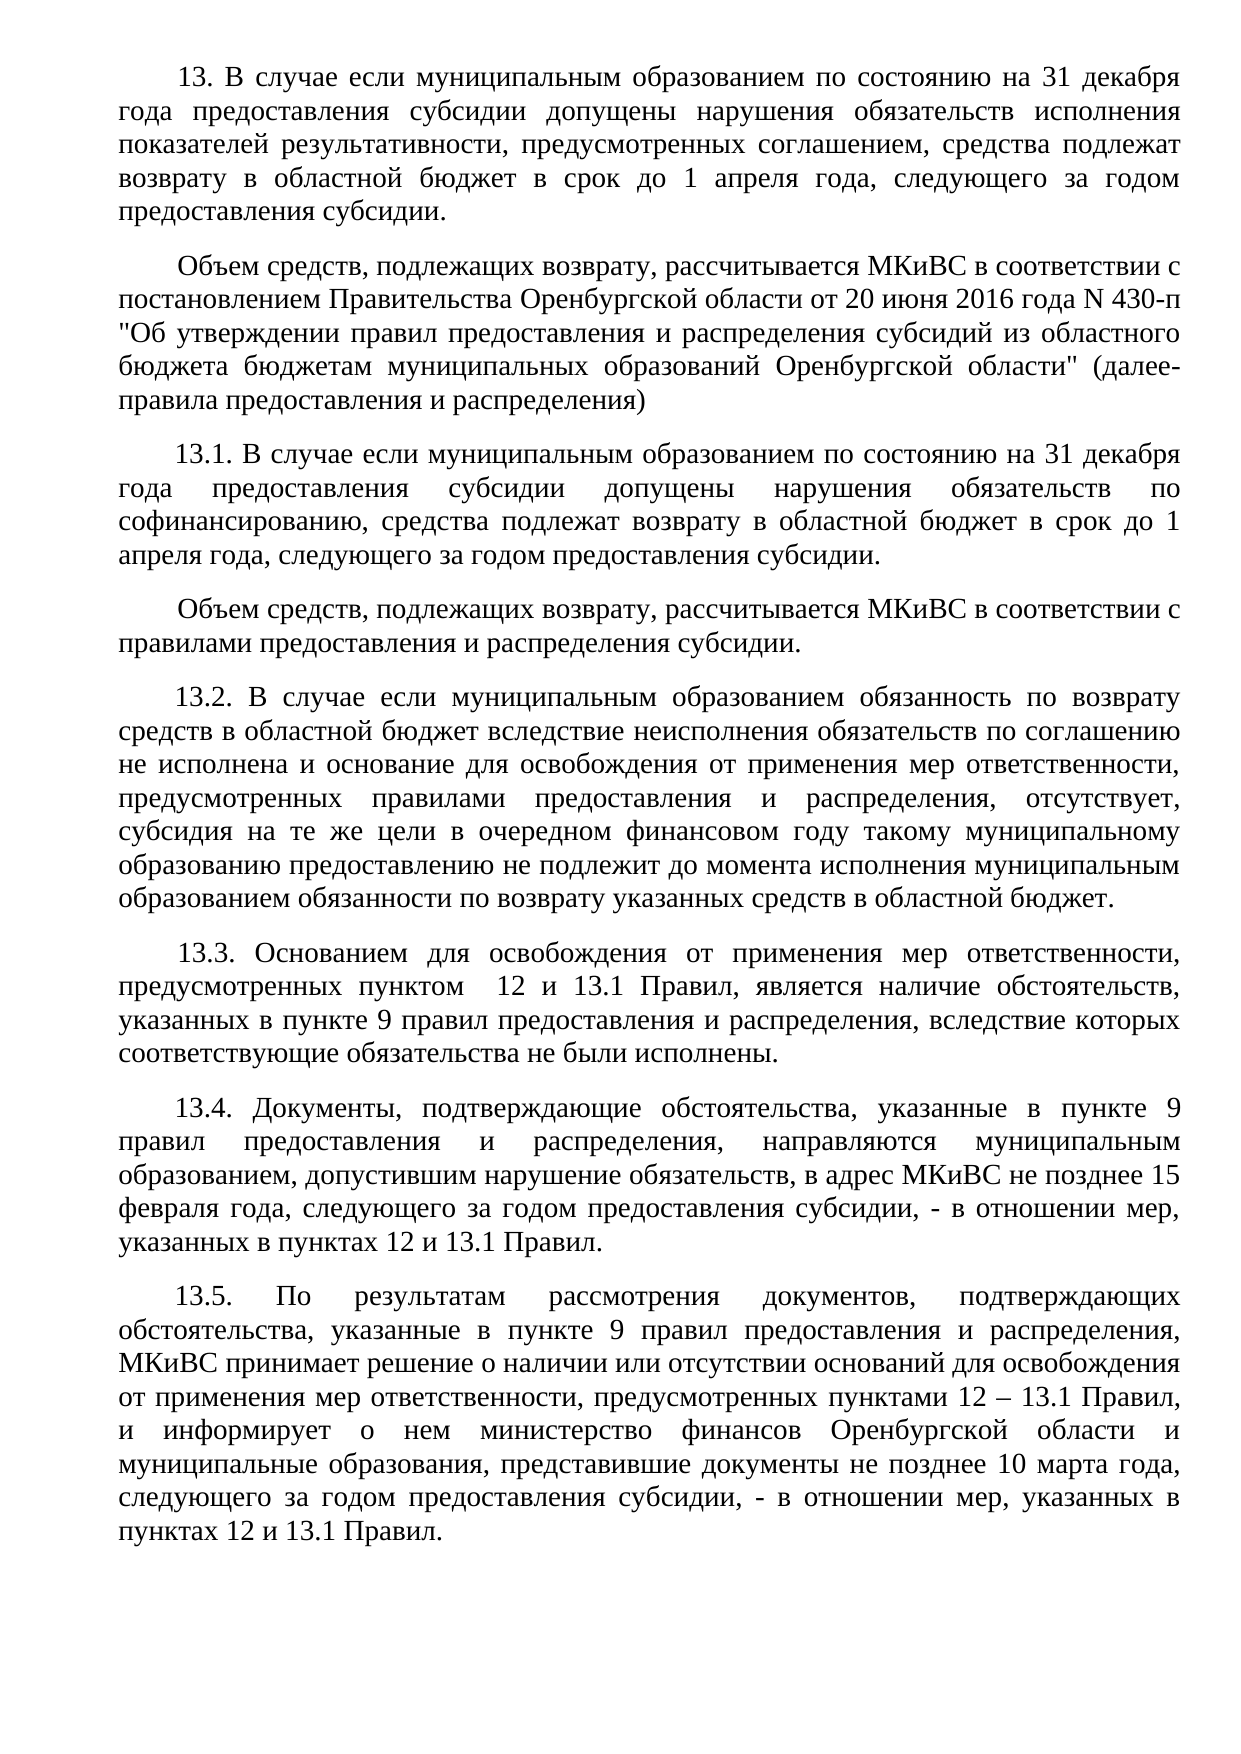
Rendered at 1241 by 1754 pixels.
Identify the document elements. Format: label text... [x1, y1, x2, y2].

text 13.4. Документы, подтверждающие обстоятельства, указанные в пункте 9 правил предоставления и распределения, направляются муниципальным образованием, допустившим нарушение обязательств, в адрес МКиВС не позднее 15 февраля года, следующего за годом предоставления субсидии, - в отношении мер, указанных в пунктах 12 и 13.1 Правил. [118, 1090, 1181, 1257]
text 13.3. Основанием для освобождения от применения мер ответственности, предусмотренных пунктом 12 и 13.1 Правил, является наличие обстоятельств, указанных в пункте 9 правил предоставления и распределения, вследствие которых соответствующие обязательства не были исполнены. [118, 935, 1181, 1069]
text 13.1. В случае если муниципальным образованием по состоянию на 31 декабря года предоставления субсидии допущены нарушения обязательств по софинансированию, средства подлежат возврату в областной бюджет в срок до 1 апреля года, следующего за годом предоставления субсидии. [118, 436, 1181, 570]
text Объем средств, подлежащих возврату, рассчитывается МКиВС в соответствии с правилами предоставления и распределения субсидии. [118, 591, 1181, 658]
text Объем средств, подлежащих возврату, рассчитывается МКиВС в соответствии с постановлением Правительства Оренбургской области от 20 июня 2016 года N 430-п "Об утверждении правил предоставления и распределения субсидий из областного бюджета бюджетам муниципальных образований Оренбургской области" (далее-правила предоставления и распределения) [118, 248, 1181, 415]
text 13.2. В случае если муниципальным образованием обязанность по возврату средств в областной бюджет вследствие неисполнения обязательств по соглашению не исполнена и основание для освобождения от применения мер ответственности, предусмотренных правилами предоставления и распределения, отсутствует, субсидия на те же цели в очередном финансовом году такому муниципальному образованию предоставлению не подлежит до момента исполнения муниципальным образованием обязанности по возврату указанных средств в областной бюджет. [118, 679, 1181, 914]
text 13.5. По результатам рассмотрения документов, подтверждающих обстоятельства, указанные в пункте 9 правил предоставления и распределения, МКиВС принимает решение о наличии или отсутствии оснований для освобождения от применения мер ответственности, предусмотренных пунктами 12 – 13.1 Правил, и информирует о нем министерство финансов Оренбургской области и муниципальные образования, представившие документы не позднее 10 марта года, следующего за годом предоставления субсидии, - в отношении мер, указанных в пунктах 12 и 13.1 Правил. [118, 1278, 1181, 1547]
text 13. В случае если муниципальным образованием по состоянию на 31 декабря года предоставления субсидии допущены нарушения обязательств исполнения показателей результативности, предусмотренных соглашением, средства подлежат возврату в областной бюджет в срок до 1 апреля года, следующего за годом предоставления субсидии. [118, 59, 1181, 227]
